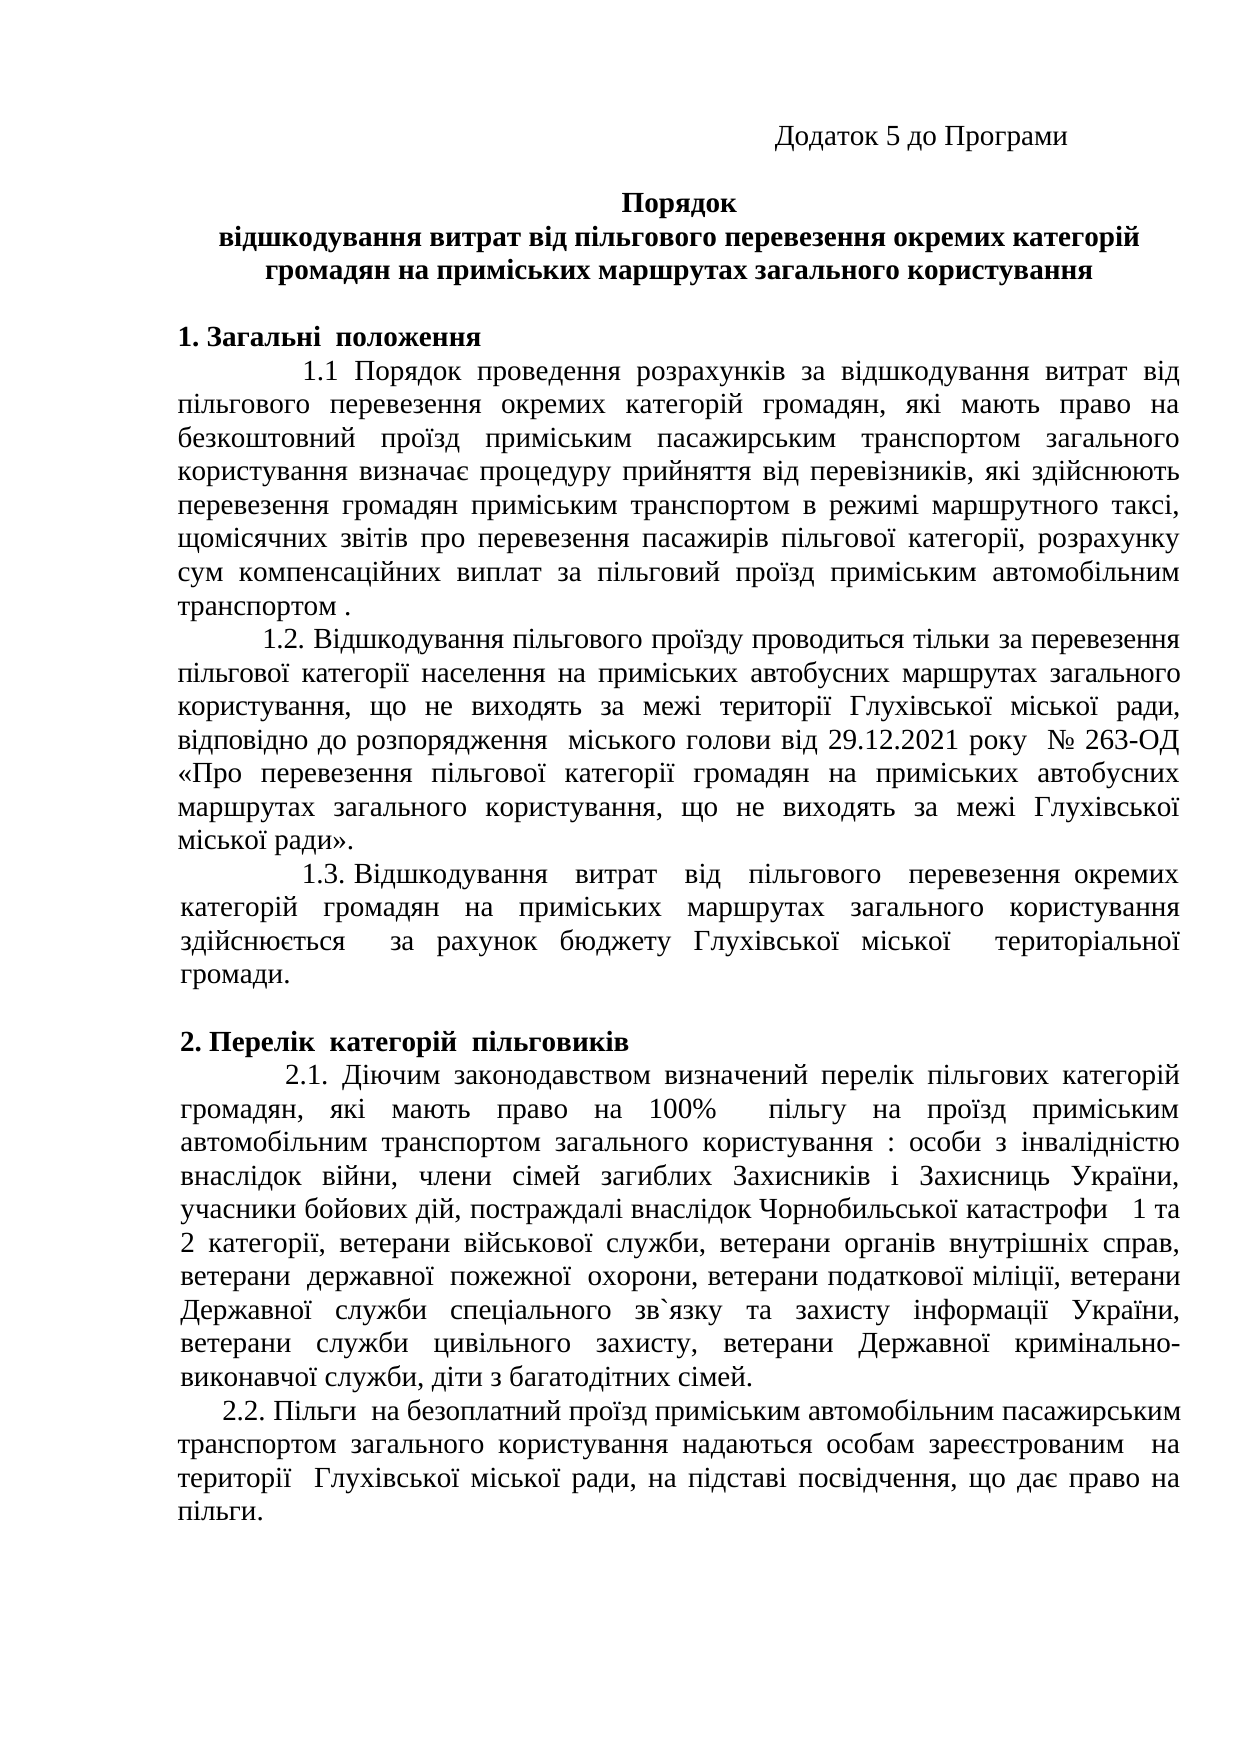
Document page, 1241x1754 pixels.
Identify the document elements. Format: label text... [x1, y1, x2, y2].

text 2.2. Пільги на безоплатний проїзд приміським автомобільним пасажирським транспортом загального користування надаються особам зареєстрованим на території Глухівської міської ради, на підставі посвідчення, що дає право на пільги. [177, 1393, 1181, 1527]
text 2. Перелік категорій пільговиків [180, 1024, 1181, 1057]
text Порядок [177, 185, 1181, 219]
text відшкодування витрат від пільгового перевезення окремих категорій громадян на приміських маршрутах загального користування [177, 219, 1181, 286]
text 1. Загальні положення [177, 319, 1181, 353]
text 1.1 Порядок проведення розрахунків за відшкодування витрат від пільгового перевезення окремих категорій громадян, які мають право на безкоштовний проїзд приміським пасажирським транспортом загального користування визначає процедуру прийняття від перевізників, які здійснюють перевезення громадян приміським транспортом в режимі маршрутного таксі, щомісячних звітів про перевезення пасажирів пільгової категорії, розрахунку сум компенсаційних виплат за пільговий проїзд приміським автомобільним транспортом . [177, 353, 1181, 621]
text 1.2. Відшкодування пільгового проїзду проводиться тільки за перевезення пільгової категорії населення на приміських автобусних маршрутах загального користування, що не виходять за межі території Глухівської міської ради, відповідно до розпорядження міського голови від 29.12.2021 року № 263-ОД «Про перевезення пільгової категорії громадян на приміських автобусних маршрутах загального користування, що не виходять за межі Глухівської міської ради». [177, 621, 1181, 856]
text Додаток 5 до Програми [767, 118, 1181, 152]
text 2.1. Діючим законодавством визначений перелік пільгових категорій громадян, які мають право на 100% пільгу на проїзд приміським автомобільним транспортом загального користування : особи з інвалідністю внаслідок війни, члени сімей загиблих Захисників і Захисниць України, учасники бойових дій, постраждалі внаслідок Чорнобильської катастрофи 1 та 2 категорії, ветерани військової служби, ветерани органів внутрішніх справ, ветерани державної пожежної охорони, ветерани податкової міліції, ветерани Державної служби спеціального зв`язку та захисту інформації України, ветерани служби цивільного захисту, ветерани Державної кримінально-виконавчої служби, діти з багатодітних сімей. [180, 1057, 1181, 1393]
text 1.3. Відшкодування витрат від пільгового перевезення окремих категорій громадян на приміських маршрутах загального користування здійснюється за рахунок бюджету Глухівської міської територіальної громади. [180, 856, 1181, 990]
